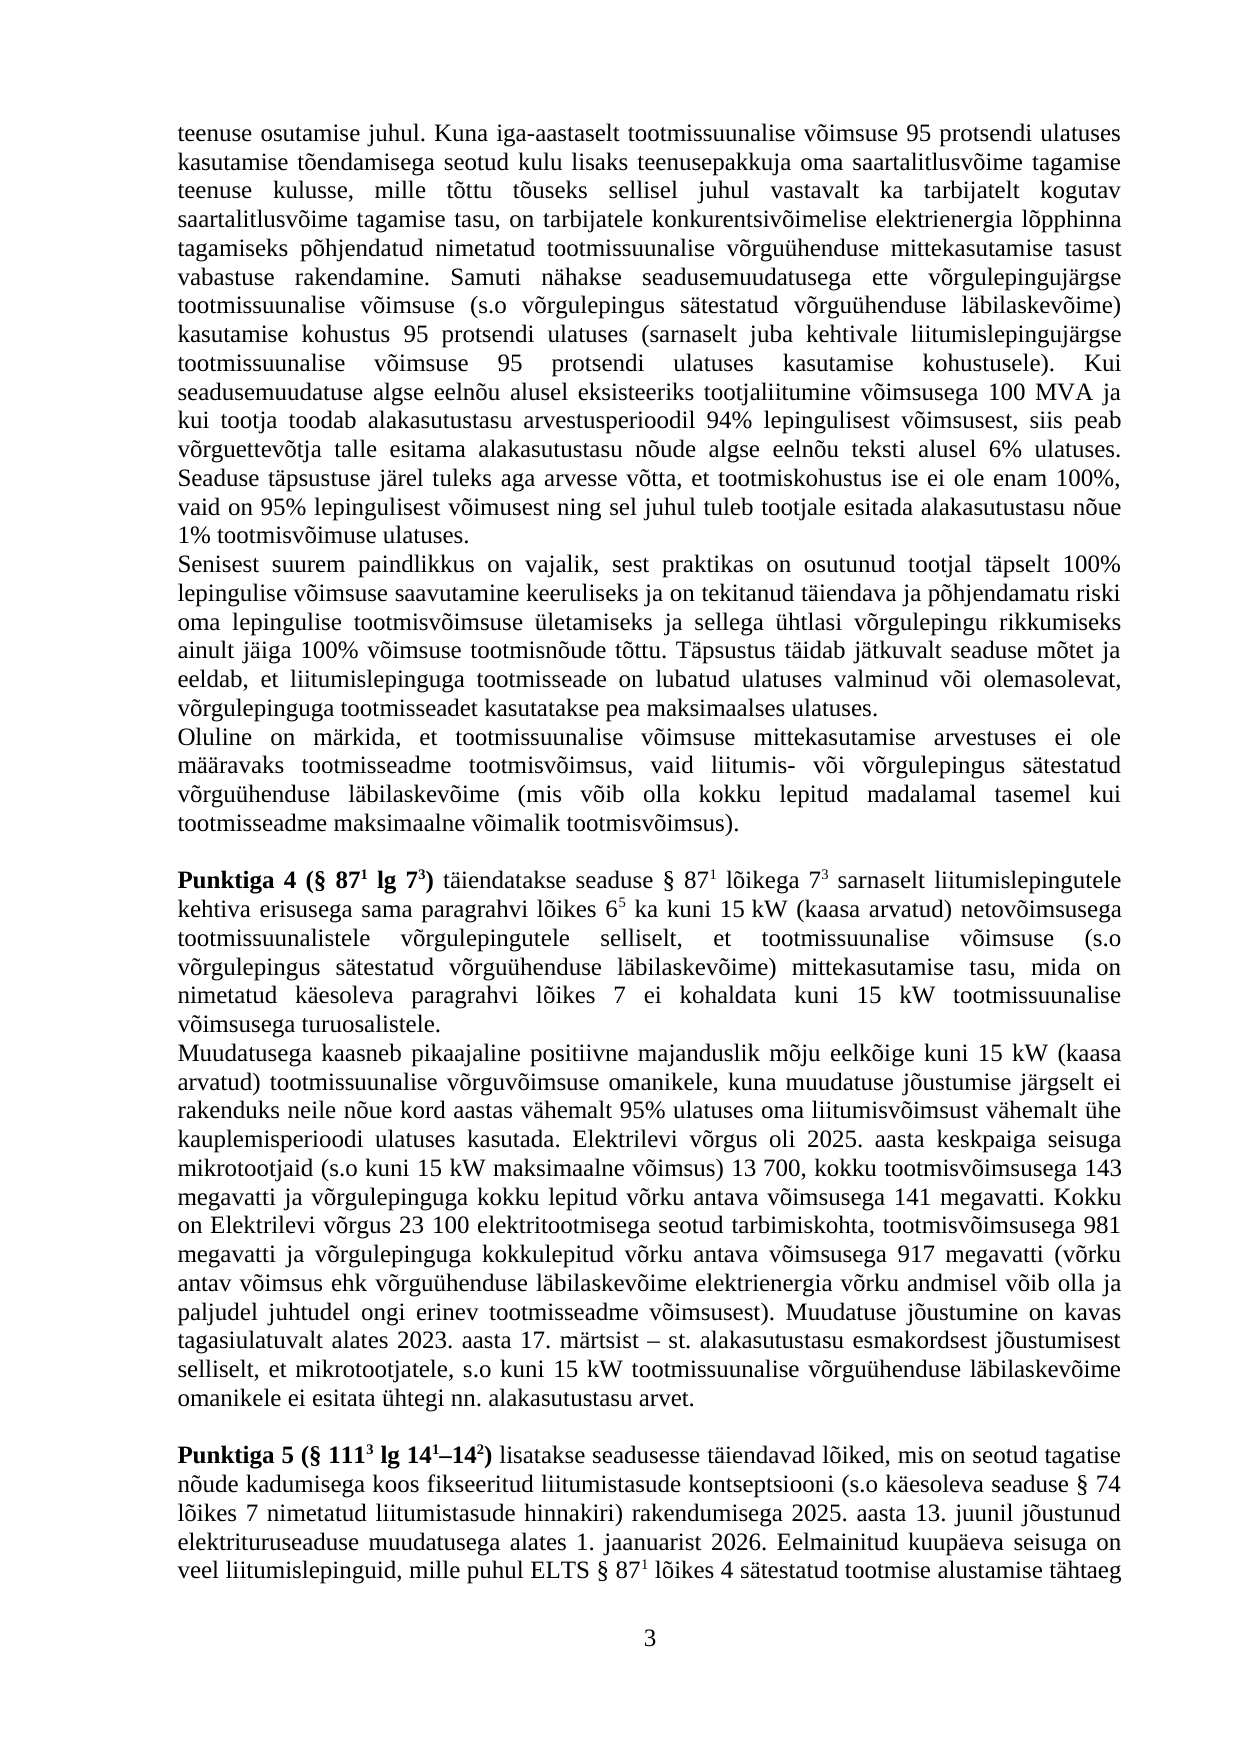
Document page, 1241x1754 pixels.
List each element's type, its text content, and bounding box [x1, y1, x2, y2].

text Oluline on märkida, et tootmissuunalise võimsuse mittekasutamise arvestuses ei ole määravaks tootmisseadme tootmisvõimsus, vaid liitumis- või võrgulepingus sätestatud võrguühenduse läbilaskevõime (mis võib olla kokku lepitud madalamal tasemel kui tootmisseadme maksimaalne võimalik tootmisvõimsus). [177, 722, 1122, 837]
text Senisest suurem paindlikkus on vajalik, sest praktikas on osutunud tootjal täpselt 100% lepingulise võimsuse saavutamine keeruliseks ja on tekitanud täiendava ja põhjendamatu riski oma lepingulise tootmisvõimsuse ületamiseks ja sellega ühtlasi võrgulepingu rikkumiseks ainult jäiga 100% võimsuse tootmisnõude tõttu. Täpsustus täidab jätkuvalt seaduse mõtet ja eeldab, et liitumislepinguga tootmisseade on lubatud ulatuses valminud või olemasolevat, võrgulepinguga tootmisseadet kasutatakse pea maksimaalses ulatuses. [177, 549, 1122, 722]
text Punktiga 4 (§ 871 lg 73) täiendatakse seaduse § 871 lõikega 73 sarnaselt liitumislepingutele kehtiva erisusega sama paragrahvi lõikes 65 ka kuni 15 kW (kaasa arvatud) netovõimsusega tootmissuunalistele võrgulepingutele selliselt, et tootmissuunalise võimsuse (s.o võrgulepingus sätestatud võrguühenduse läbilaskevõime) mittekasutamise tasu, mida on nimetatud käesoleva paragrahvi lõikes 7 ei kohaldata kuni 15 kW tootmissuunalise võimsusega turuosalistele. [177, 866, 1122, 1038]
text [177, 118, 1122, 549]
text Muudatusega kaasneb pikaajaline positiivne majanduslik mõju eelkõige kuni 15 kW (kaasa arvatud) tootmissuunalise võrguvõimsuse omanikele, kuna muudatuse jõustumise järgselt ei rakenduks neile nõue kord aastas vähemalt 95% ulatuses oma liitumisvõimsust vähemalt ühe kauplemisperioodi ulatuses kasutada. Elektrilevi võrgus oli 2025. aasta keskpaiga seisuga mikrotootjaid (s.o kuni 15 kW maksimaalne võimsus) 13 700, kokku tootmisvõimsusega 143 megavatti ja võrgulepinguga kokku lepitud võrku antava võimsusega 141 megavatti. Kokku on Elektrilevi võrgus 23 100 elektritootmisega seotud tarbimiskohta, tootmisvõimsusega 981 megavatti ja võrgulepinguga kokkulepitud võrku antava võimsusega 917 megavatti (võrku antav võimsus ehk võrguühenduse läbilaskevõime elektrienergia võrku andmisel võib olla ja paljudel juhtudel ongi erinev tootmisseadme võimsusest). Muudatuse jõustumine on kavas tagasiulatuvalt alates 2023. aasta 17. märtsist – st. alakasutustasu esmakordsest jõustumisest selliselt, et mikrotootjatele, s.o kuni 15 kW tootmissuunalise võrguühenduse läbilaskevõime omanikele ei esitata ühtegi nn. alakasutustasu arvet. [177, 1038, 1122, 1412]
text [177, 1441, 1122, 1584]
